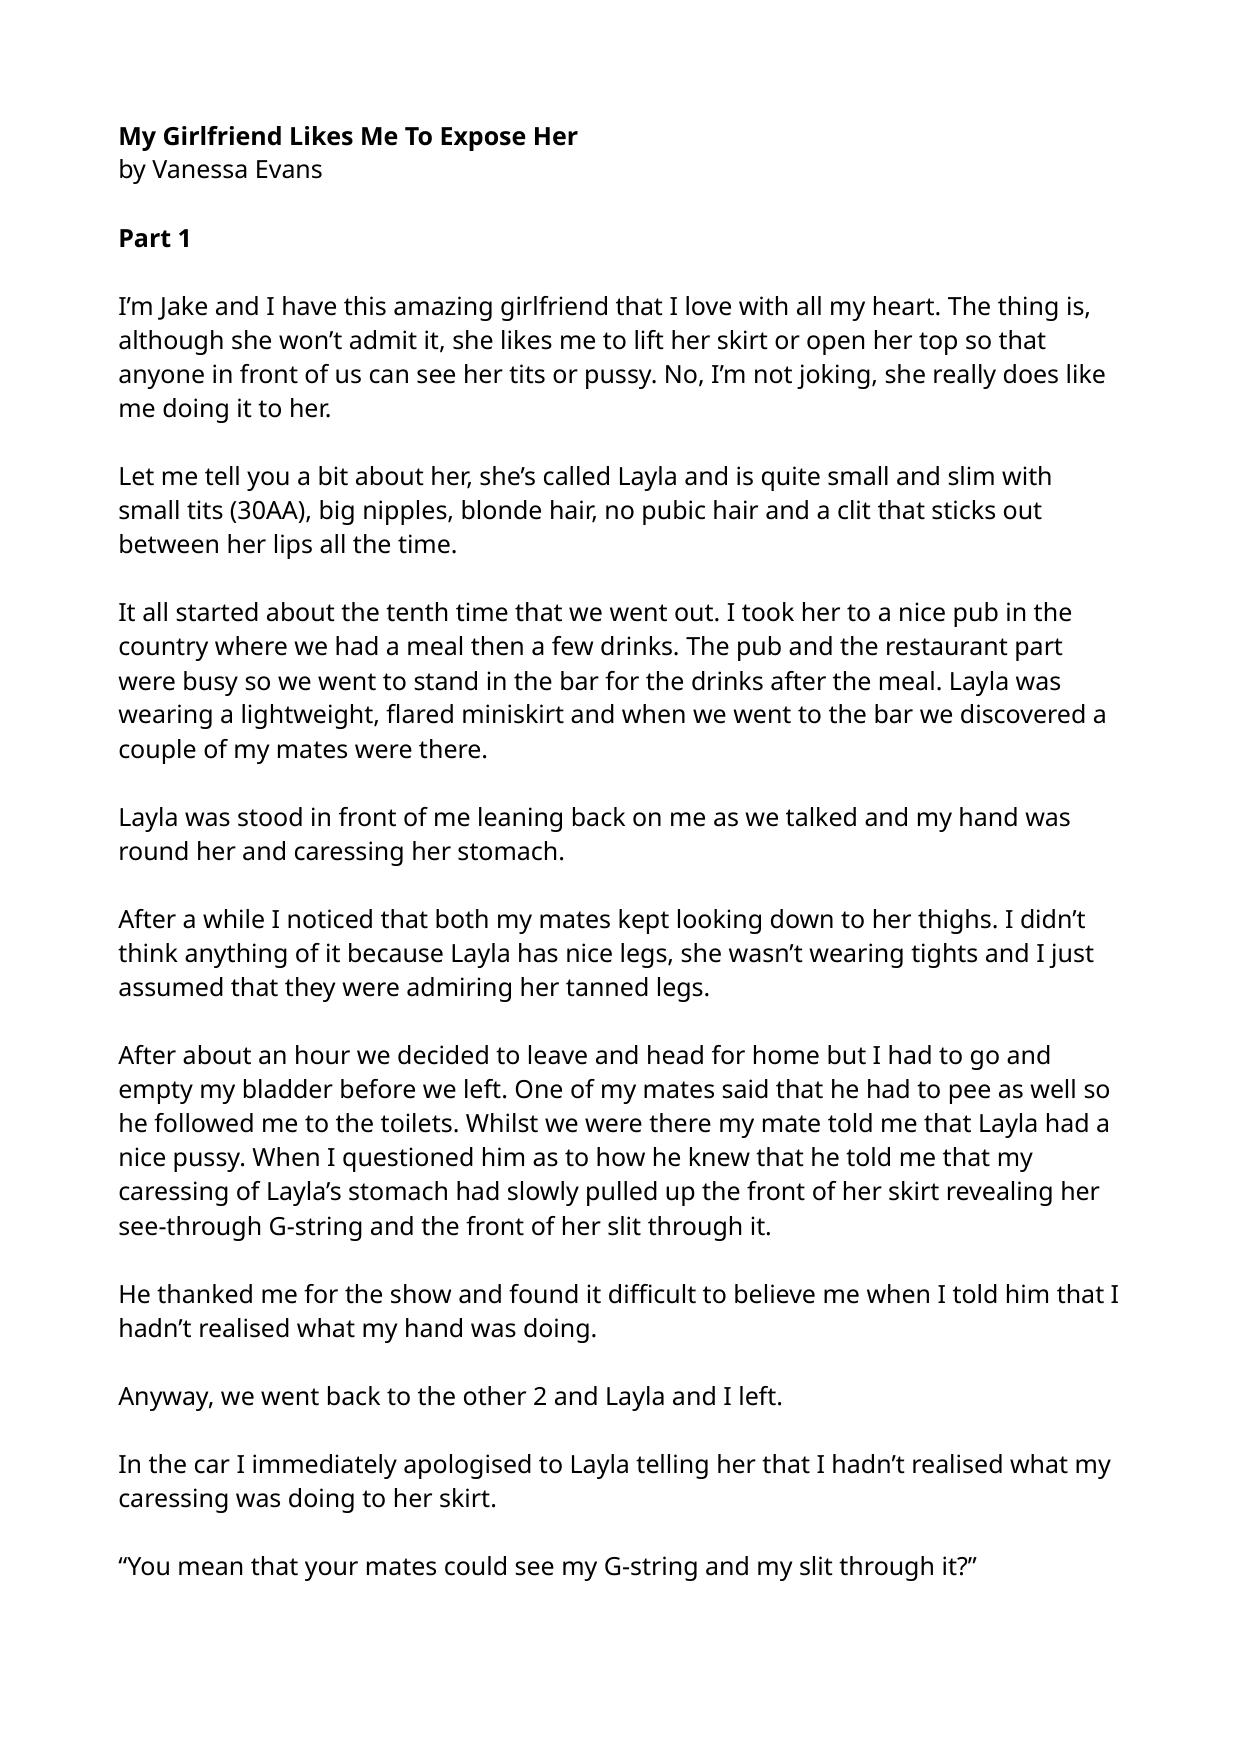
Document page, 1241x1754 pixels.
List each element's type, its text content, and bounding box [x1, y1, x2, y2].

text Anyway, we went back to the other 2 and Layla and I left. [118, 1378, 1122, 1412]
text After a while I noticed that both my mates kept looking down to her thighs. I didn’t think anything of it because Layla has nice legs, she wasn’t wearing tights and I just assumed that they were admiring her tanned legs. [118, 902, 1122, 1004]
text “You mean that your mates could see my G-string and my slit through it?” [118, 1549, 1122, 1583]
text After about an hour we decided to leave and head for home but I had to go and empty my bladder before we left. One of my mates said that he had to pee as well so he followed me to the toilets. Whilst we were there my mate told me that Layla had a nice pussy. When I questioned him as to how he knew that he told me that my caressing of Layla’s stomach had slowly pulled up the front of her skirt revealing her see-through G-string and the front of her slit through it. [118, 1038, 1122, 1242]
text Part 1 [118, 220, 1122, 254]
text by Vanessa Evans [118, 152, 1122, 186]
text I’m Jake and I have this amazing girlfriend that I love with all my heart. The thing is, although she won’t admit it, she likes me to lift her skirt or open her top so that anyone in front of us can see her tits or pussy. No, I’m not joking, she really does like me doing it to her. [118, 288, 1122, 425]
text He thanked me for the show and found it difficult to believe me when I told him that I hadn’t realised what my hand was doing. [118, 1276, 1122, 1344]
text Layla was stood in front of me leaning back on me as we talked and my hand was round her and caressing her stomach. [118, 799, 1122, 867]
text It all started about the tenth time that we went out. I took her to a nice pub in the country where we had a meal then a few drinks. The pub and the restaurant part were busy so we went to stand in the bar for the drinks after the meal. Layla was wearing a lightweight, flared miniskirt and when we went to the bar we discovered a couple of my mates were there. [118, 595, 1122, 765]
text My Girlfriend Likes Me To Expose Her [118, 118, 1122, 152]
text In the car I immediately apologised to Layla telling her that I hadn’t realised what my caressing was doing to her skirt. [118, 1447, 1122, 1515]
text Let me tell you a bit about her, she’s called Layla and is quite small and slim with small tits (30AA), big nipples, blonde hair, no pubic hair and a clit that sticks out between her lips all the time. [118, 459, 1122, 561]
